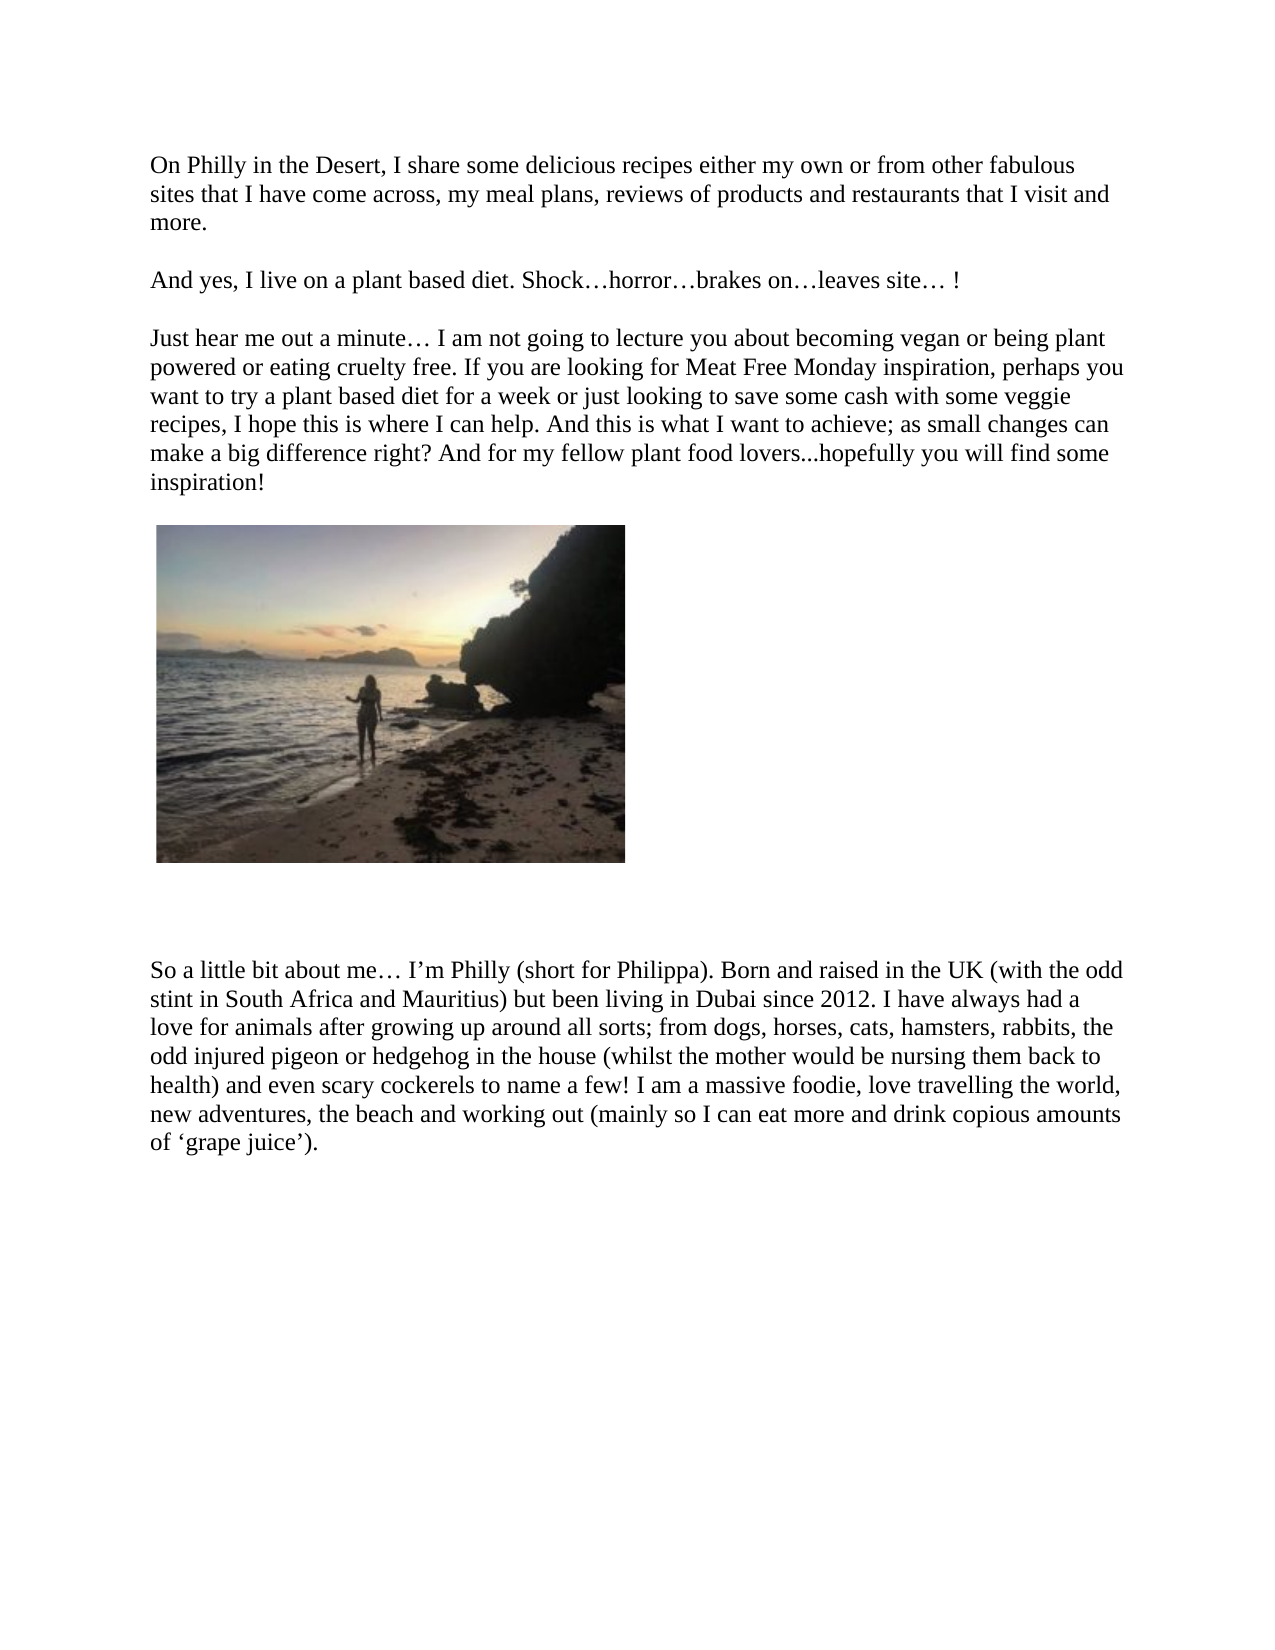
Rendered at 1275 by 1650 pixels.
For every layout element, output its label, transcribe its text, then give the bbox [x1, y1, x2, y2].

text On Philly in the Desert, I share some delicious recipes either my own or from other fabulous sites that I have come across, my meal plans, reviews of products and restaurants that I visit and more. [150, 150, 1125, 236]
text Just hear me out a minute… I am not going to lecture you about becoming vegan or being plant powered or eating cruelty free. If you are looking for Meat Free Monday inspiration, perhaps you want to try a plant based diet for a week or just looking to save some cash with some veggie recipes, I hope this is where I can help. And this is what I want to achieve; as small changes can make a big difference right? And for my fellow plant food lovers...hopefully you will find some inspiration! [150, 323, 1125, 496]
picture [156, 525, 625, 863]
text So a little bit about me… I’m Philly (short for Philippa). Born and raised in the UK (with the odd stint in South Africa and Mauritius) but been living in Dubai since 2012. I have always had a love for animals after growing up around all sorts; from dogs, horses, cats, hamsters, rabbits, the odd injured pigeon or hedgehog in the house (whilst the mother would be nursing them back to health) and even scary cockerels to name a few! I am a massive foodie, love travelling the world, new adventures, the beach and working out (mainly so I can eat more and drink copious amounts of ‘grape juice’). [150, 955, 1125, 1156]
text And yes, I live on a plant based diet. Shock…horror…brakes on…leaves site… ! [150, 265, 1125, 294]
